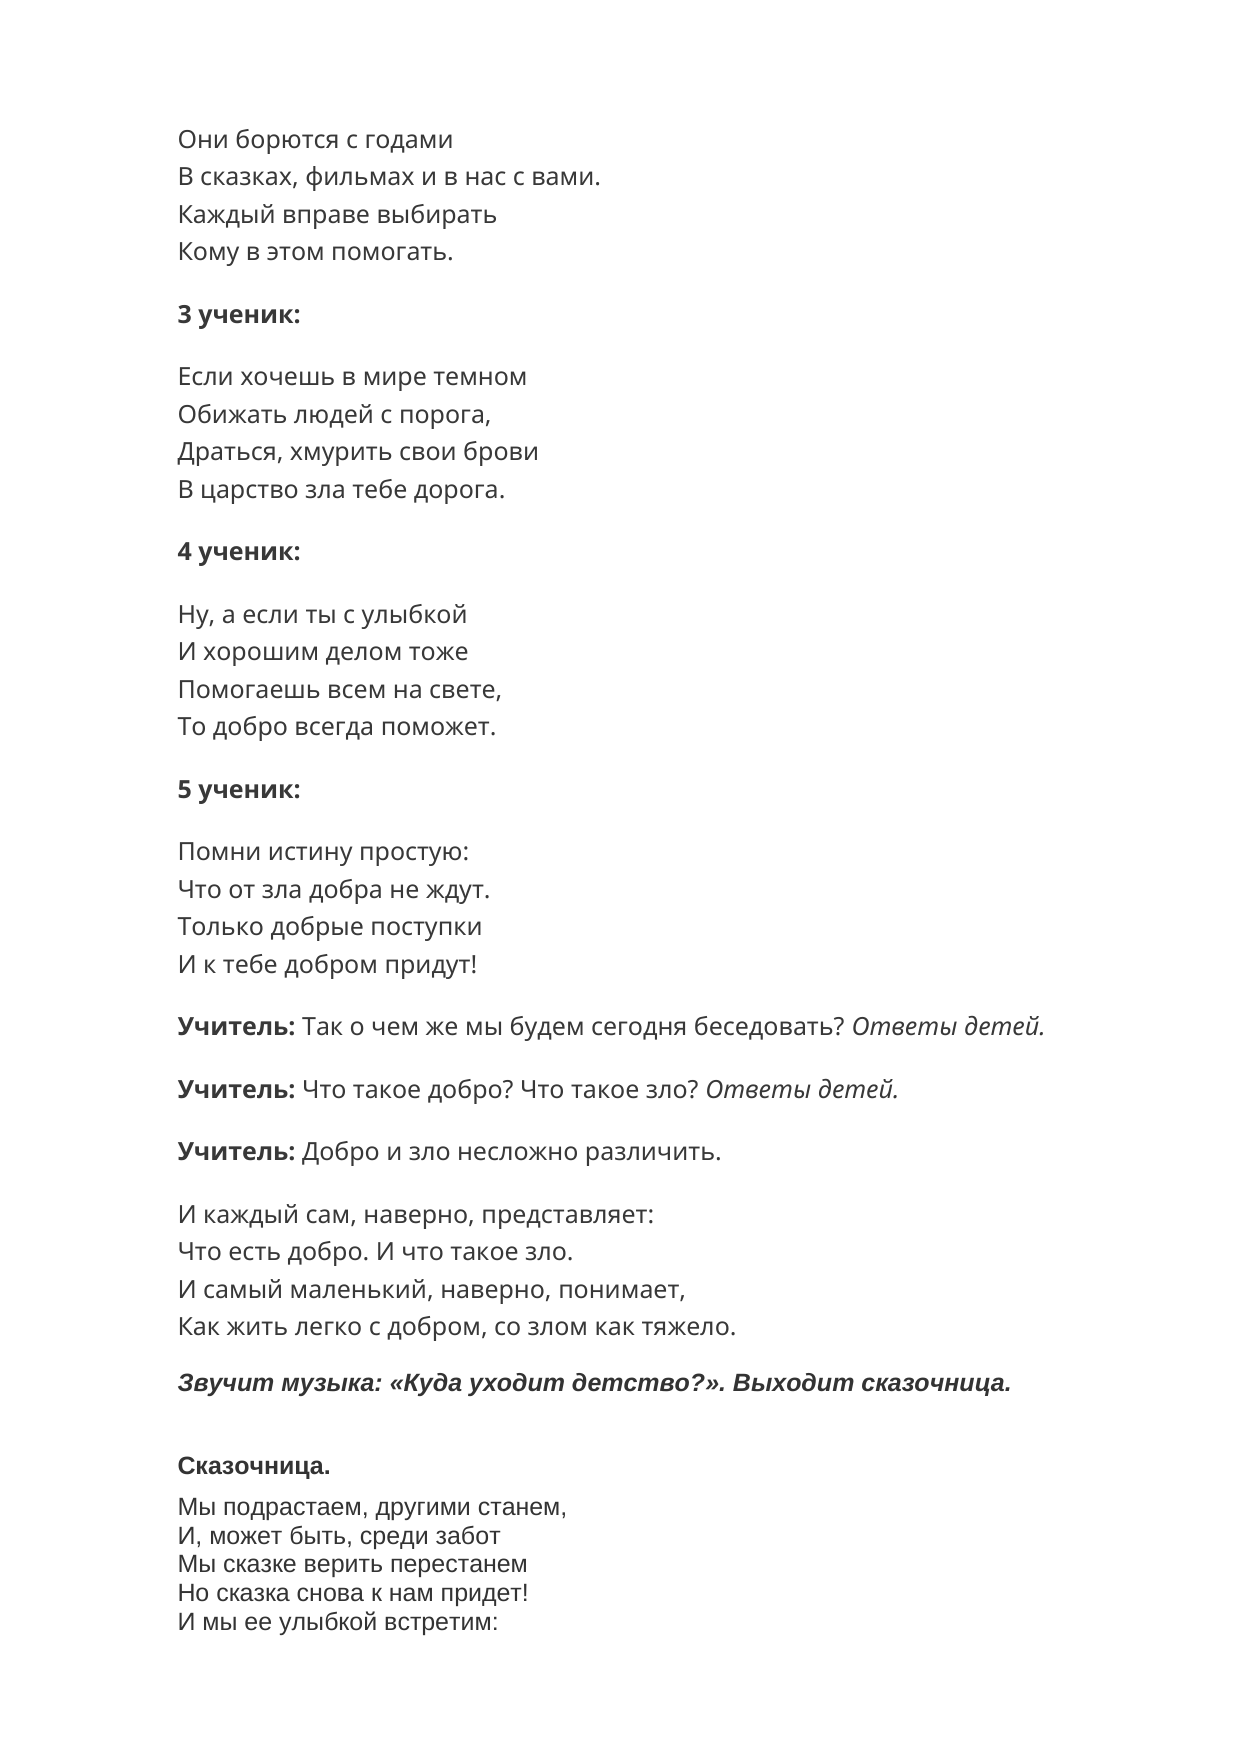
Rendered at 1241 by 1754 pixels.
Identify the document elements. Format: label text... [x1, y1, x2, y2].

text Сказочница. [177, 1451, 1152, 1479]
text Звучит музыка: «Куда уходит детство?». Выходит сказочница. [177, 1368, 1152, 1397]
text 5 ученик: [177, 768, 1152, 806]
text Учитель: Что такое добро? Что такое зло? Ответы детей. [177, 1068, 1152, 1106]
text Если хочешь в мире темном Обижать людей с порога, Драться, хмурить свои брови В царство зла тебе дорога. [177, 356, 1152, 506]
text Ну, а если ты с улыбкой И хорошим делом тоже Помогаешь всем на свете, То добро всегда поможет. [177, 593, 1152, 743]
text Учитель: Так о чем же мы будем сегодня беседовать? Ответы детей. [177, 1006, 1152, 1043]
text 3 ученик: [177, 293, 1152, 331]
text Учитель: Добро и зло несложно различить. [177, 1131, 1152, 1168]
text Они борются с годами В сказках, фильмах и в нас с вами. Каждый вправе выбирать Кому в этом помогать. [177, 118, 1152, 268]
text И каждый сам, наверно, представляет: Что есть добро. И что такое зло. И самый маленький, наверно, понимает, Как жить легко с добром, со злом как тяжело. [177, 1193, 1152, 1343]
text Помни истину простую: Что от зла добра не ждут. Только добрые поступки И к тебе добром придут! [177, 831, 1152, 981]
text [177, 1492, 1152, 1636]
text 4 ученик: [177, 531, 1152, 568]
